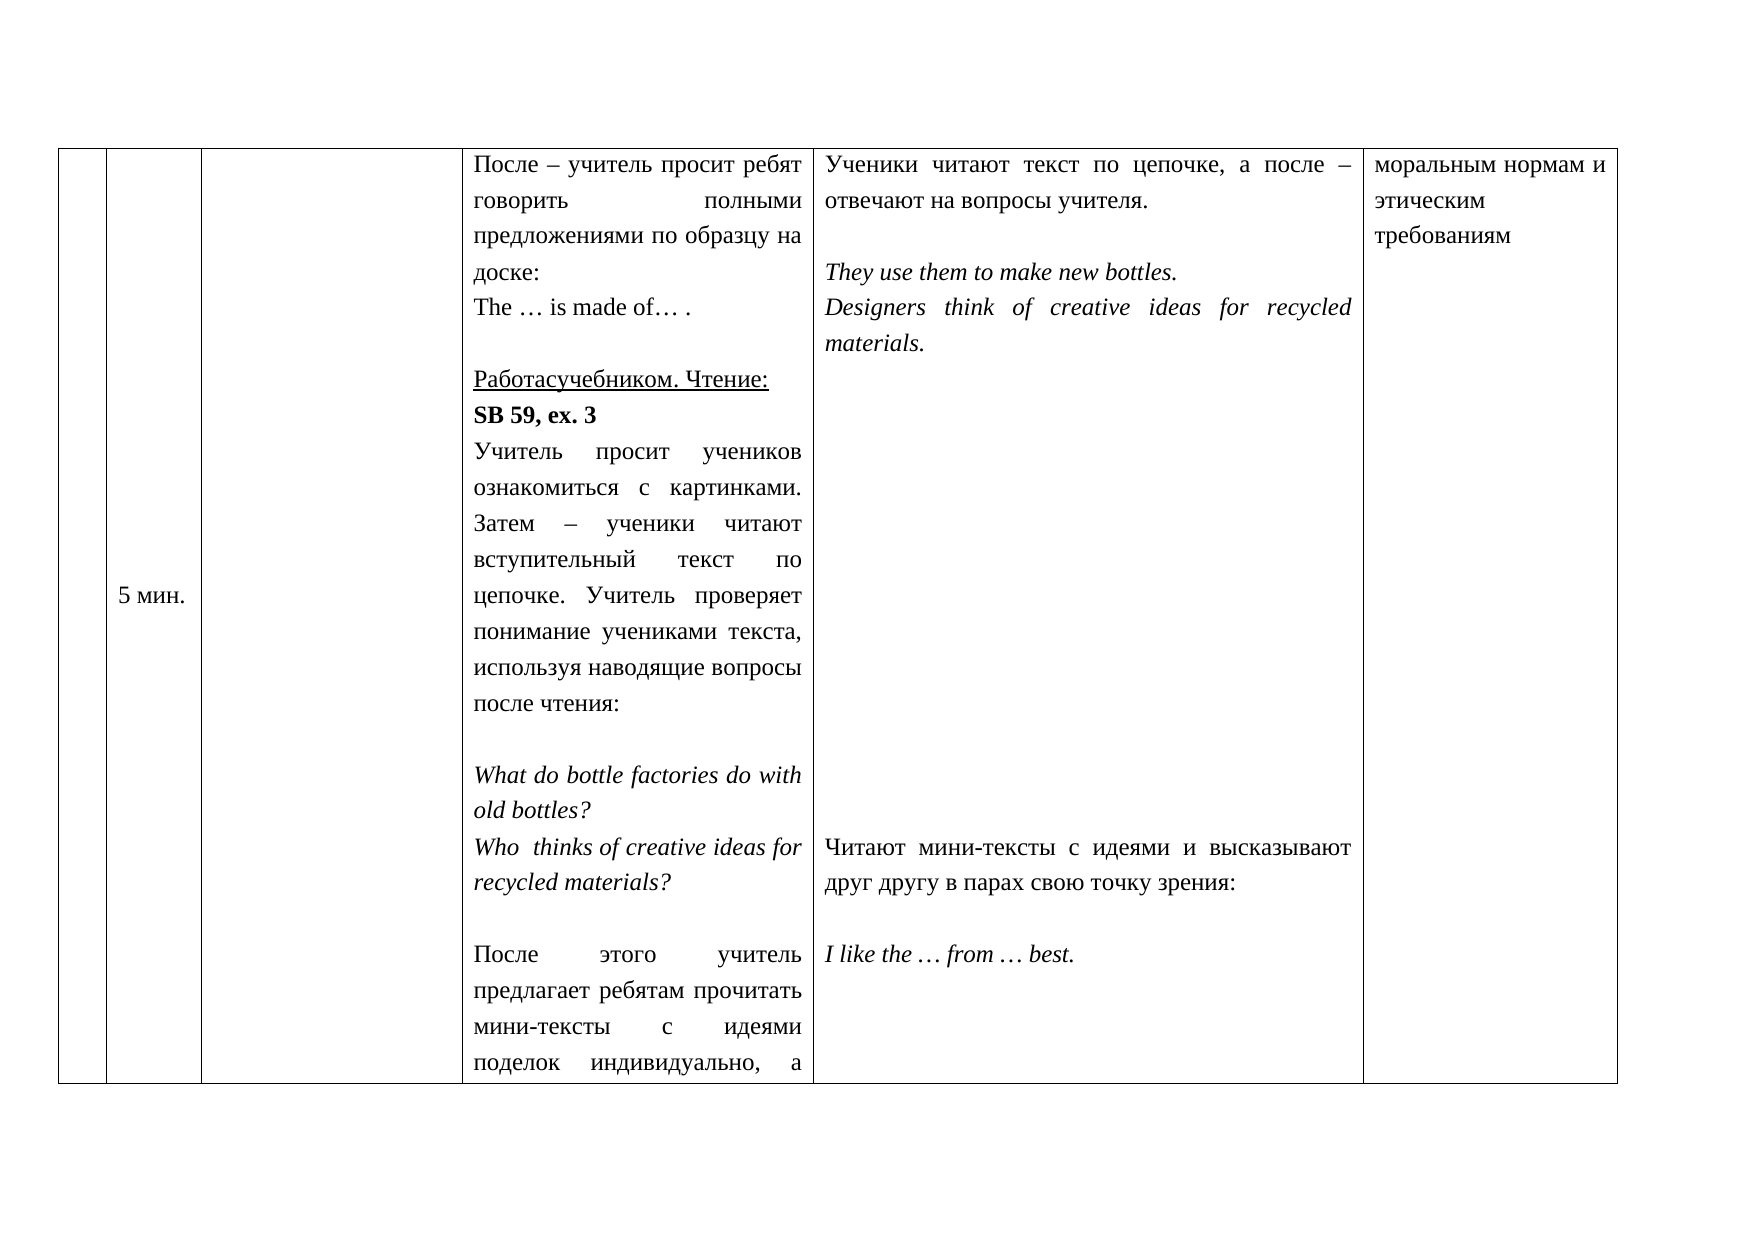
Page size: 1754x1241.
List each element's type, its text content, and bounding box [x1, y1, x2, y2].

table_cell 2. [59, 149, 106, 1083]
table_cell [107, 149, 201, 1083]
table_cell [463, 149, 813, 1083]
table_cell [1364, 149, 1617, 1083]
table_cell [814, 149, 1363, 1083]
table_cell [202, 149, 462, 1083]
